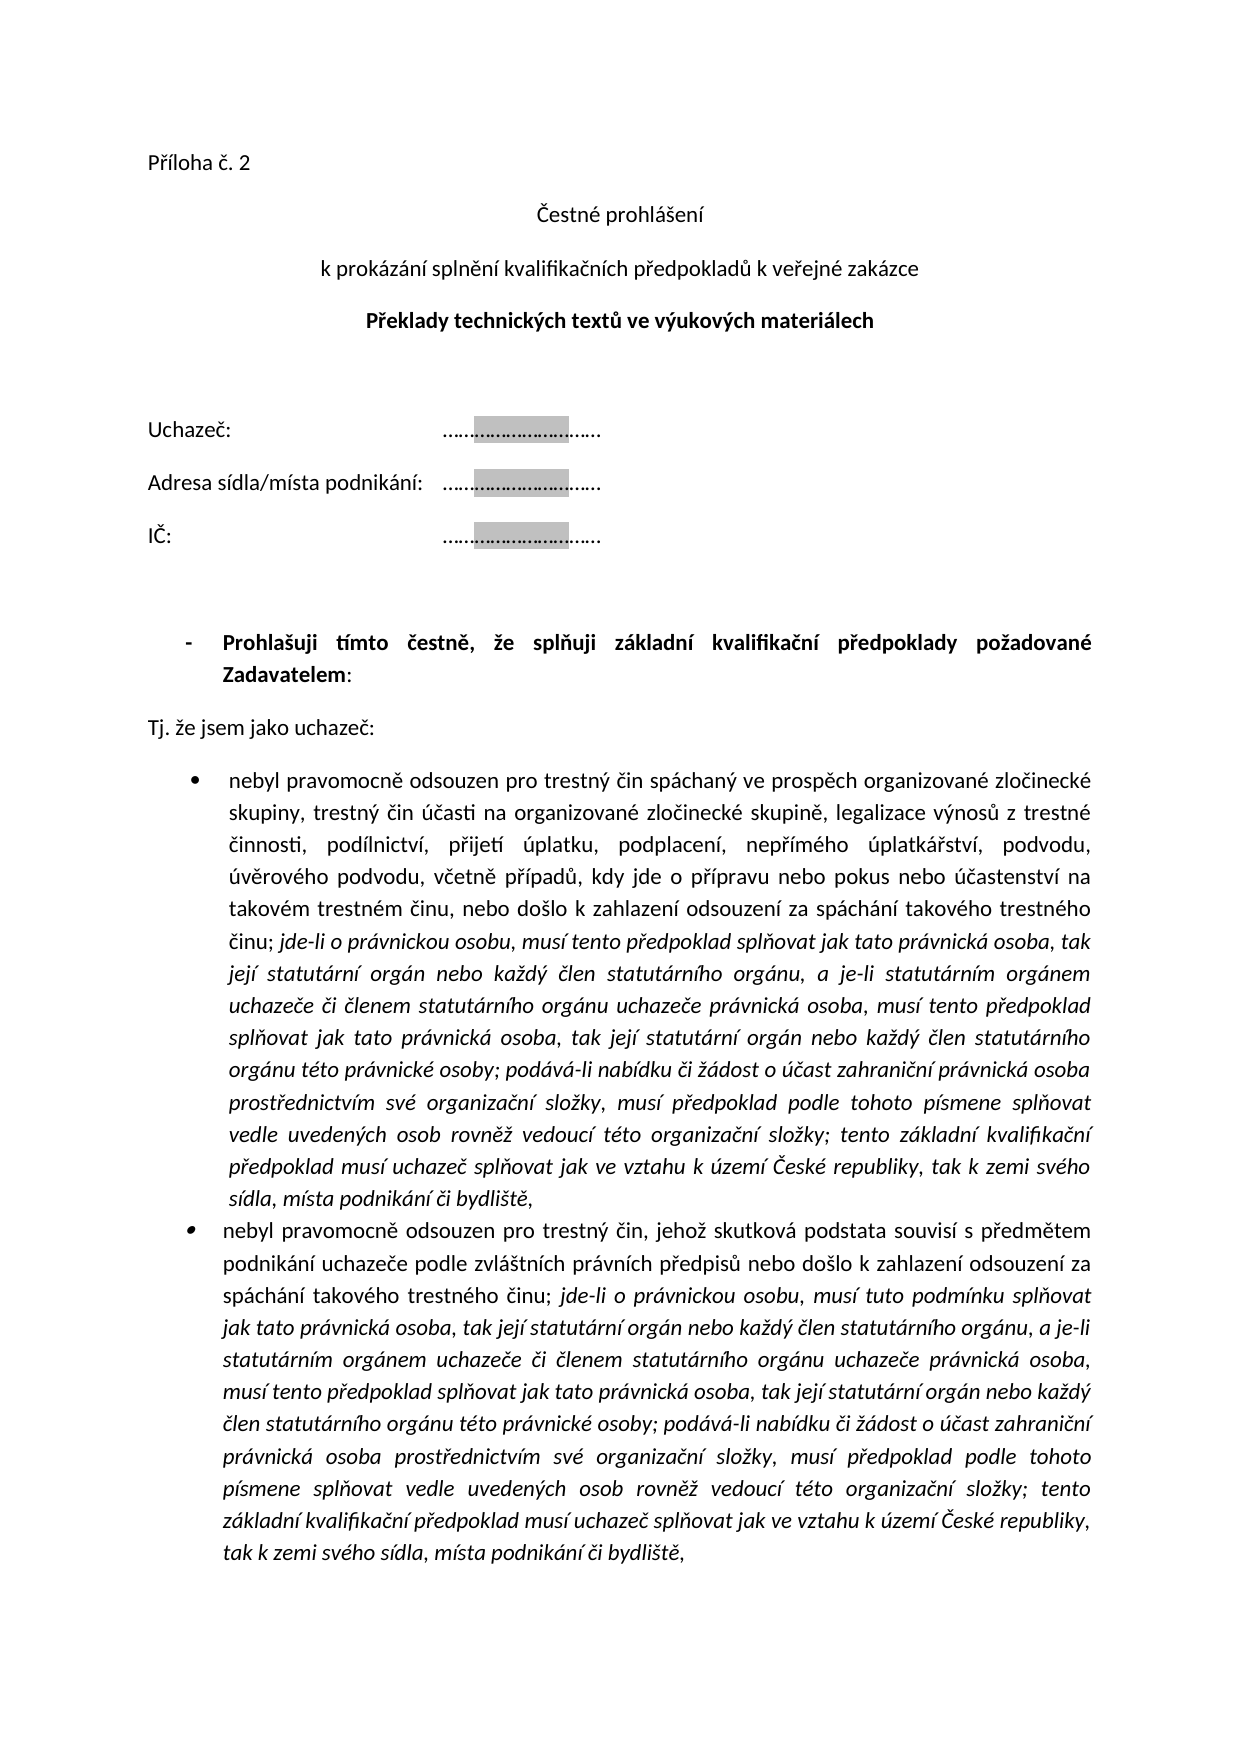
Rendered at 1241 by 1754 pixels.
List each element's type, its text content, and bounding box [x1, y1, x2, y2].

text Adresa sídla/místa podnikání: ………………………… [148, 468, 1093, 497]
list nebyl pravomocně odsouzen pro trestný čin, jehož skutková podstata souvisí s předmětem podnikání uchazeče podle zvláštních právních předpisů nebo došlo k zahlazení odsouzení za spáchání takového trestného činu; jde-li o právnickou osobu, musí tuto podmínku splňovat jak tato právnická osoba, tak její statutární orgán nebo každý člen statutárního orgánu, a je-li statutárním orgánem uchazeče či členem statutárního orgánu uchazeče právnická osoba, musí tento předpoklad splňovat jak tato právnická osoba, tak její statutární orgán nebo každý člen statutárního orgánu této právnické osoby; podává-li nabídku či žádost o účast zahraniční právnická osoba prostřednictvím své organizační složky, musí předpoklad podle tohoto písmene splňovat vedle uvedených osob rovněž vedoucí této organizační složky; tento základní kvalifikační předpoklad musí uchazeč splňovat jak ve vztahu k území České republiky, tak k zemi svého sídla, místa podnikání či bydliště, [185, 1216, 1093, 1566]
text Příloha č. 2 [148, 148, 1093, 176]
list Prohlašuji tímto čestně, že splňuji základní kvalifikační předpoklady požadované Zadavatelem: [185, 628, 1093, 688]
text k prokázání splnění kvalifikačních předpokladů k veřejné zakázce [148, 254, 1093, 282]
list nebyl pravomocně odsouzen pro trestný čin spáchaný ve prospěch organizované zločinecké skupiny, trestný čin účasti na organizované zločinecké skupině, legalizace výnosů z trestné činnosti, podílnictví, přijetí úplatku, podplacení, nepřímého úplatkářství, podvodu, úvěrového podvodu, včetně případů, kdy jde o přípravu nebo pokus nebo účastenství na takovém trestném činu, nebo došlo k zahlazení odsouzení za spáchání takového trestného činu; jde-li o právnickou osobu, musí tento předpoklad splňovat jak tato právnická osoba, tak její statutární orgán nebo každý člen statutárního orgánu, a je-li statutárním orgánem uchazeče či členem statutárního orgánu uchazeče právnická osoba, musí tento předpoklad splňovat jak tato právnická osoba, tak její statutární orgán nebo každý člen statutárního orgánu této právnické osoby; podává-li nabídku či žádost o účast zahraniční právnická osoba prostřednictvím své organizační složky, musí předpoklad podle tohoto písmene splňovat vedle uvedených osob rovněž vedoucí této organizační složky; tento základní kvalifikační předpoklad musí uchazeč splňovat jak ve vztahu k území České republiky, tak k zemi svého sídla, místa podnikání či bydliště, [191, 766, 1093, 1212]
text Překlady technických textů ve výukových materiálech [148, 307, 1093, 335]
text Tj. že jsem jako uchazeč: [148, 713, 1093, 741]
text IČ: ………………………… [148, 522, 474, 549]
text IČ: ………………………… [569, 522, 1093, 549]
text Čestné prohlášení [148, 201, 1093, 229]
text Uchazeč: ………………………… [569, 416, 1093, 443]
text Uchazeč: ………………………… [148, 416, 474, 443]
